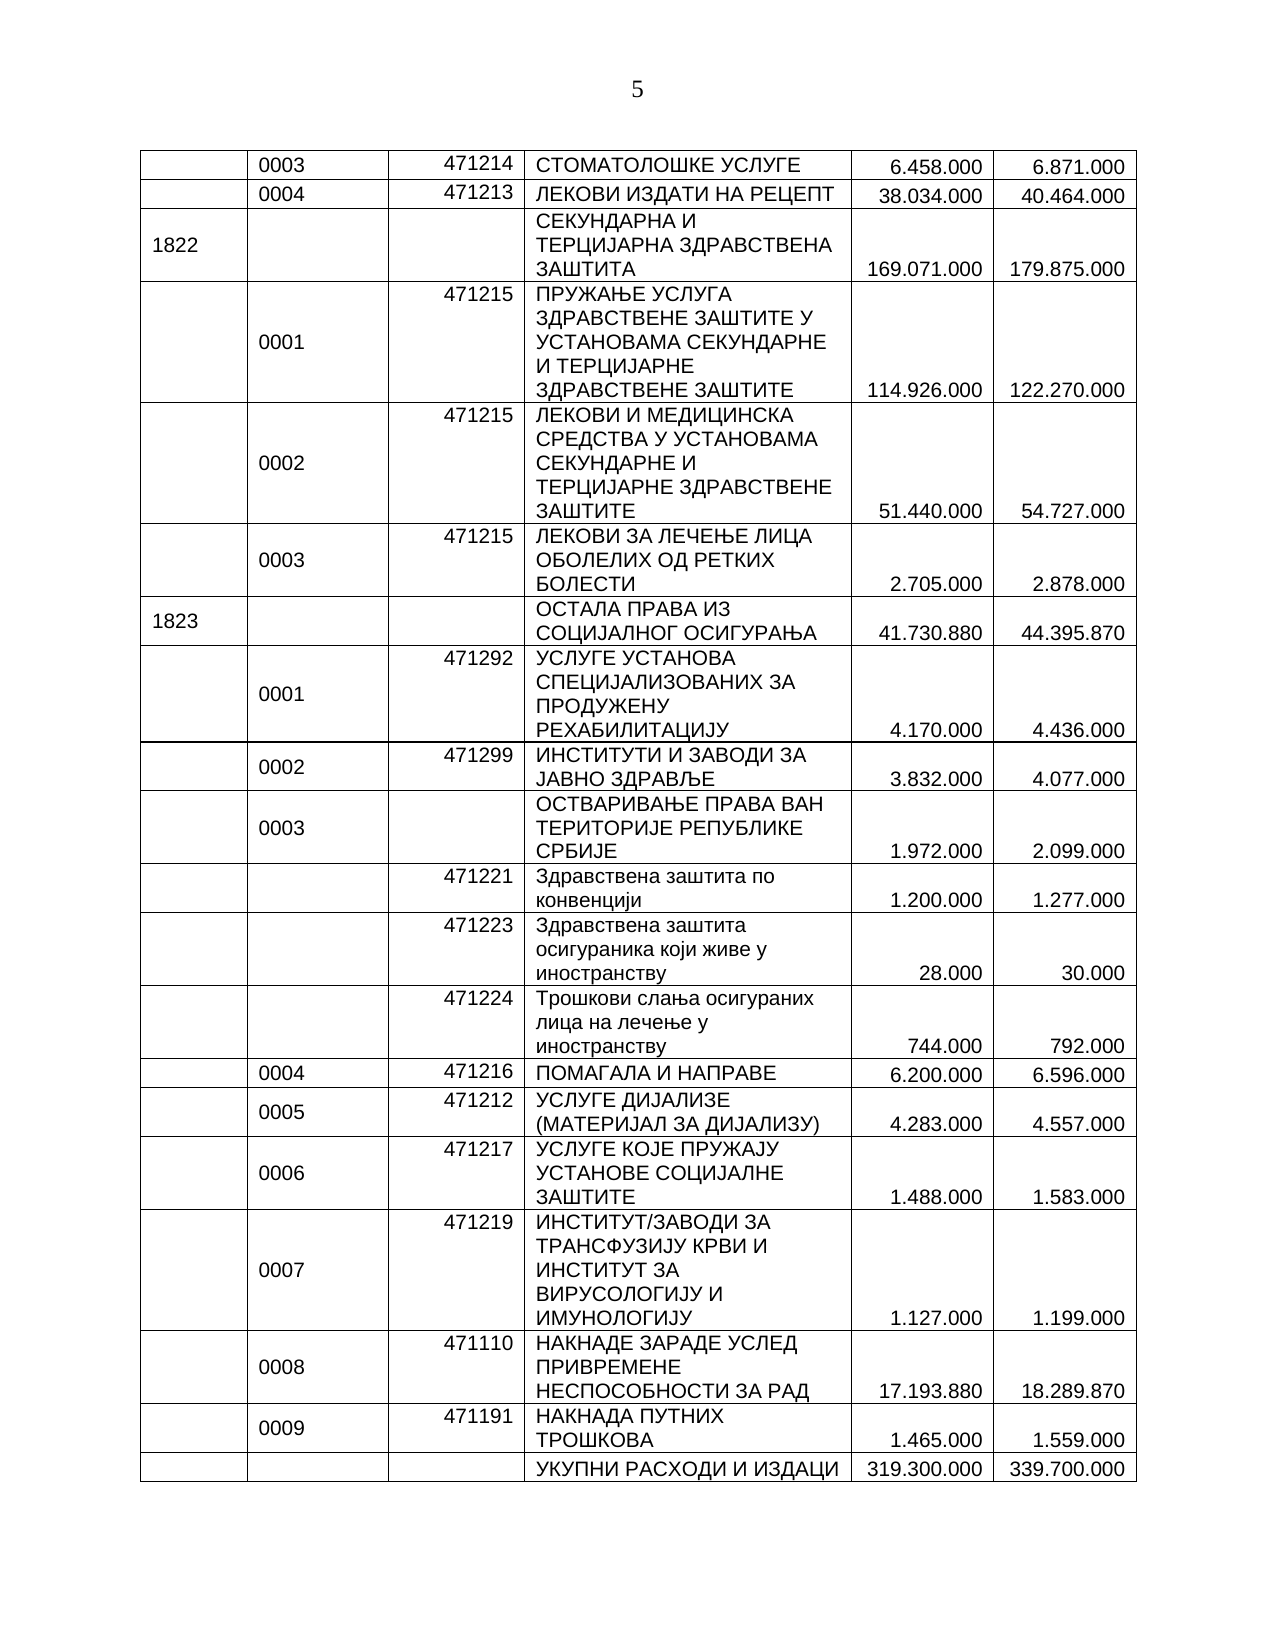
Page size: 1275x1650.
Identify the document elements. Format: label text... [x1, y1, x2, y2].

table_cell [389, 791, 524, 863]
table_cell 0002 [248, 403, 388, 523]
table_cell 471219 [389, 1210, 524, 1330]
table_cell ОСТАЛА ПРАВА ИЗ СОЦИЈАЛНОГ ОСИГУРАЊА [525, 597, 851, 644]
table_cell 169.071.000 [852, 209, 993, 281]
table_cell 471223 [389, 913, 524, 985]
table_cell [248, 209, 388, 281]
table_cell 2.878.000 [994, 524, 1136, 596]
table_cell 1.559.000 [994, 1404, 1136, 1452]
table_cell 339.700.000 [994, 1453, 1136, 1481]
table_cell Здравствена заштита по конвенцији [525, 864, 851, 912]
table_cell 0003 [248, 791, 388, 863]
table_cell 4.557.000 [994, 1088, 1136, 1136]
table_cell 0004 [248, 180, 388, 208]
table_cell ПОМАГАЛА И НАПРАВЕ [525, 1059, 851, 1087]
table_cell [389, 597, 524, 644]
table_cell 471215 [389, 524, 524, 596]
table_cell 319.300.000 [852, 1453, 993, 1481]
table_cell УКУПНИ РАСХОДИ И ИЗДАЦИ [525, 1453, 851, 1481]
table_cell 471217 [389, 1137, 524, 1209]
table_cell 122.270.000 [994, 282, 1136, 402]
table_cell [141, 1088, 247, 1136]
table_cell 471215 [389, 282, 524, 402]
table_cell 40.464.000 [994, 180, 1136, 208]
table_cell 3.832.000 [852, 743, 993, 790]
table_cell [141, 743, 247, 790]
table_cell [248, 864, 388, 912]
table_cell 18.289.870 [994, 1331, 1136, 1403]
table_cell 471215 [389, 403, 524, 523]
table_cell 471221 [389, 864, 524, 912]
table_cell 471299 [389, 743, 524, 790]
table_cell 1823 [141, 597, 247, 644]
table_cell [141, 1210, 247, 1330]
table_cell СЕКУНДАРНА И ТЕРЦИЈАРНА ЗДРАВСТВЕНА ЗАШТИТА [525, 209, 851, 281]
table_cell 1.127.000 [852, 1210, 993, 1330]
table_cell [141, 180, 247, 208]
table_cell УСЛУГЕ ДИЈАЛИЗЕ (МАТЕРИЈАЛ ЗА ДИЈАЛИЗУ) [525, 1088, 851, 1136]
table_cell 1822 [141, 209, 247, 281]
table_cell 2.099.000 [994, 791, 1136, 863]
table_cell ЛЕКОВИ ИЗДАТИ НА РЕЦЕПТ [525, 180, 851, 208]
table_cell 0001 [248, 282, 388, 402]
table_cell [141, 791, 247, 863]
table_cell 0008 [248, 1331, 388, 1403]
table_cell УСЛУГЕ КОЈЕ ПРУЖАЈУ УСТАНОВЕ СОЦИЈАЛНЕ ЗАШТИТЕ [525, 1137, 851, 1209]
table_cell [141, 986, 247, 1058]
table_cell 0006 [248, 1137, 388, 1209]
table_cell ОСТВАРИВАЊЕ ПРАВА ВАН ТЕРИТОРИЈЕ РЕПУБЛИКЕ СРБИЈЕ [525, 791, 851, 863]
table_cell ИНСТИТУТ/ЗАВОДИ ЗА ТРАНСФУЗИЈУ КРВИ И ИНСТИТУТ ЗА ВИРУСОЛОГИЈУ И ИМУНОЛОГИЈУ [525, 1210, 851, 1330]
table_cell ЛЕКОВИ И МЕДИЦИНСКА СРЕДСТВА У УСТАНОВАМА СЕКУНДАРНЕ И ТЕРЦИЈАРНЕ ЗДРАВСТВЕНЕ ЗАШТИТЕ [525, 403, 851, 523]
table_cell [141, 151, 247, 179]
table_cell [141, 864, 247, 912]
table_cell 0005 [248, 1088, 388, 1136]
table_cell 0009 [248, 1404, 388, 1452]
table_cell 6.871.000 [994, 151, 1136, 179]
table_cell [141, 1331, 247, 1403]
table_cell 17.193.880 [852, 1331, 993, 1403]
table_cell 6.596.000 [994, 1059, 1136, 1087]
table_cell 38.034.000 [852, 180, 993, 208]
table_cell 792.000 [994, 986, 1136, 1058]
table_cell УСЛУГЕ УСТАНОВА СПЕЦИЈАЛИЗОВАНИХ ЗА ПРОДУЖЕНУ РЕХАБИЛИТАЦИЈУ [525, 646, 851, 741]
table_cell СТОМАТОЛОШКЕ УСЛУГЕ [525, 151, 851, 179]
table_cell НАКНАДА ПУТНИХ ТРОШКОВА [525, 1404, 851, 1452]
table_cell 30.000 [994, 913, 1136, 985]
table_cell 0001 [248, 646, 388, 741]
table_cell [141, 1059, 247, 1087]
table_cell ИНСТИТУТИ И ЗАВОДИ ЗА ЈАВНО ЗДРАВЉЕ [525, 743, 851, 790]
table_cell [248, 1453, 388, 1481]
table_cell 4.436.000 [994, 646, 1136, 741]
table_cell [141, 282, 247, 402]
table_cell 471214 [389, 151, 524, 179]
table_cell [141, 524, 247, 596]
table_cell 471224 [389, 986, 524, 1058]
table_cell 1.488.000 [852, 1137, 993, 1209]
table_cell [141, 403, 247, 523]
table_cell 1.465.000 [852, 1404, 993, 1452]
table_cell 471212 [389, 1088, 524, 1136]
table_cell [248, 913, 388, 985]
table_cell 4.077.000 [994, 743, 1136, 790]
table_cell 44.395.870 [994, 597, 1136, 644]
table_cell Здравствена заштита осигураника који живе у иностранству [525, 913, 851, 985]
table_cell 0003 [248, 151, 388, 179]
table_cell [141, 1137, 247, 1209]
table_cell ЛЕКОВИ ЗА ЛЕЧЕЊЕ ЛИЦА ОБОЛЕЛИХ ОД РЕТКИХ БОЛЕСТИ [525, 524, 851, 596]
table_cell 1.583.000 [994, 1137, 1136, 1209]
table_cell [389, 209, 524, 281]
table_cell 0004 [248, 1059, 388, 1087]
table_cell [141, 1404, 247, 1452]
table_cell 471191 [389, 1404, 524, 1452]
table_cell 2.705.000 [852, 524, 993, 596]
table_cell 471213 [389, 180, 524, 208]
table_cell 471216 [389, 1059, 524, 1087]
table_cell [248, 597, 388, 644]
table_cell 28.000 [852, 913, 993, 985]
table_cell 1.277.000 [994, 864, 1136, 912]
table_cell 4.283.000 [852, 1088, 993, 1136]
table_cell 0003 [248, 524, 388, 596]
table_cell 0007 [248, 1210, 388, 1330]
table_cell 1.972.000 [852, 791, 993, 863]
table_cell 1.200.000 [852, 864, 993, 912]
table_cell 4.170.000 [852, 646, 993, 741]
table_cell ПРУЖАЊЕ УСЛУГА ЗДРАВСТВЕНЕ ЗАШТИТЕ У УСТАНОВАМА СЕКУНДАРНЕ И ТЕРЦИЈАРНЕ ЗДРАВСТВЕНЕ ЗАШТИТЕ [525, 282, 851, 402]
table_cell [141, 1453, 247, 1481]
table_cell 0002 [248, 743, 388, 790]
table_cell 6.200.000 [852, 1059, 993, 1087]
table_cell [141, 913, 247, 985]
table_cell [141, 646, 247, 741]
table_cell НАКНАДЕ ЗАРАДЕ УСЛЕД ПРИВРЕМЕНЕ НЕСПОСОБНОСТИ ЗА РАД [525, 1331, 851, 1403]
table_cell [248, 986, 388, 1058]
table_cell 744.000 [852, 986, 993, 1058]
table_cell [389, 1453, 524, 1481]
table_cell Трошкови слања осигураних лица на лечење у иностранству [525, 986, 851, 1058]
table_cell 179.875.000 [994, 209, 1136, 281]
table_cell 41.730.880 [852, 597, 993, 644]
table_cell 54.727.000 [994, 403, 1136, 523]
table_cell 1.199.000 [994, 1210, 1136, 1330]
table_cell 114.926.000 [852, 282, 993, 402]
table_cell 6.458.000 [852, 151, 993, 179]
table_cell 471292 [389, 646, 524, 741]
table_cell 471110 [389, 1331, 524, 1403]
table_cell 51.440.000 [852, 403, 993, 523]
